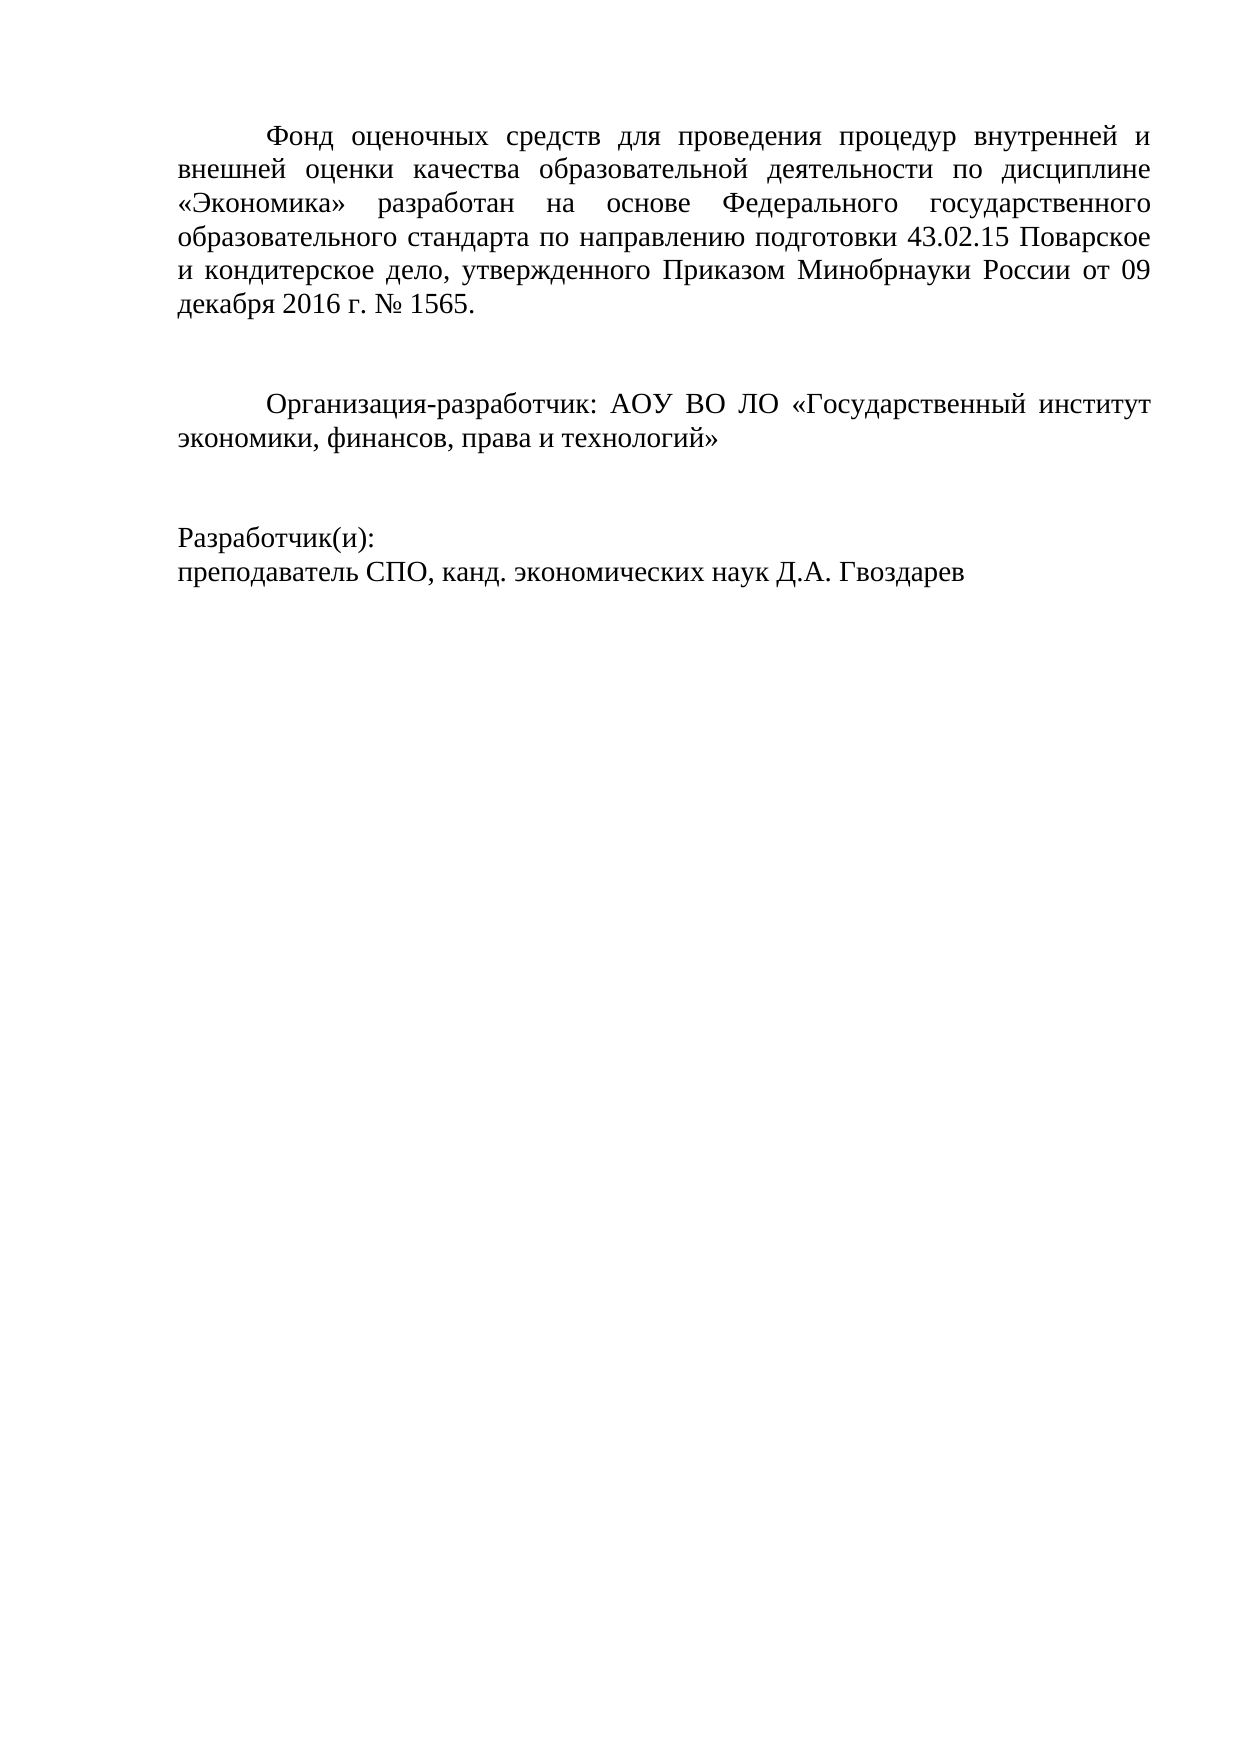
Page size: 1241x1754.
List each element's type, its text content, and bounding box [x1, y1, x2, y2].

text Организация-разработчик: АОУ ВО ЛО «Государственный институт экономики, финансов, права и технологий» [177, 386, 1152, 453]
text Разработчик(и): [177, 521, 1152, 554]
text Фонд оценочных средств для проведения процедур внутренней и внешней оценки качества образовательной деятельности по дисциплине «Экономика» разработан на основе Федерального государственного образовательного стандарта по направлению подготовки 43.02.15 Поварское и кондитерское дело, утвержденного Приказом Минобрнауки России от 09 декабря 2016 г. № 1565. [177, 118, 1152, 319]
text преподаватель СПО, канд. экономических наук Д.А. Гвоздарев [177, 554, 1152, 588]
